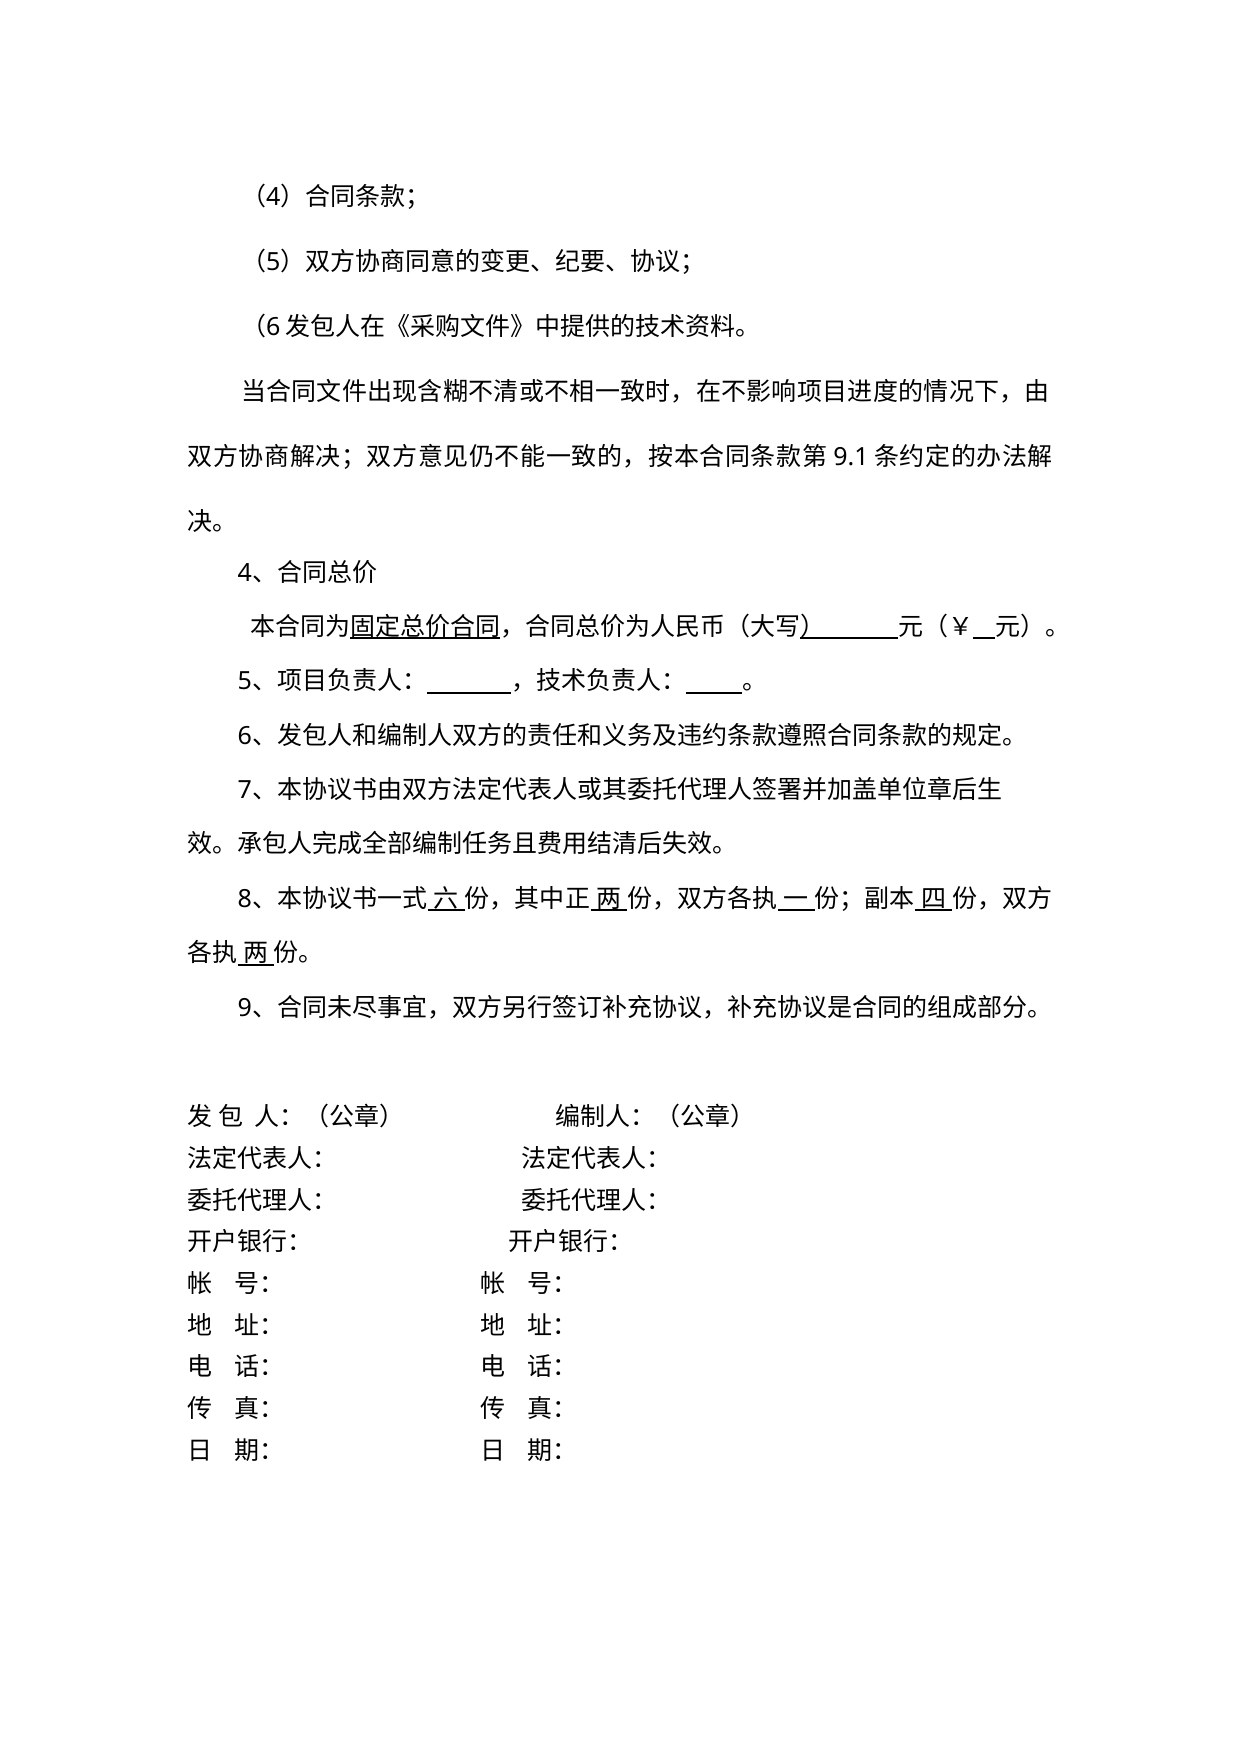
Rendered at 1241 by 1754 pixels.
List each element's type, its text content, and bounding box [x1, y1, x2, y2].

text 开户银行： 开户银行： [187, 1217, 1053, 1259]
text 发 包 人：（公章） 编制人：（公章） [187, 1092, 1053, 1134]
text 7、本协议书由双方法定代表人或其委托代理人签署并加盖单位章后生效。承包人完成全部编制任务且费用结清后失效。 [187, 769, 1004, 860]
text 6、发包人和编制人双方的责任和义务及违约条款遵照合同条款的规定。 [187, 715, 1053, 751]
text 本合同为固定总价合同，合同总价为人民币（大写） 元（￥ 元）。 [187, 606, 1053, 643]
text 法定代表人： 法定代表人： [187, 1134, 1053, 1176]
text 地 址： 地 址： [187, 1301, 1053, 1342]
text 4、合同总价 [187, 552, 1053, 588]
text （5）双方协商同意的变更、纪要、协议； [187, 227, 1053, 292]
text 传 真： 传 真： [187, 1384, 1053, 1426]
text 5、项目负责人： ，技术负责人： 。 [187, 661, 1053, 697]
text （6发包人在《采购文件》中提供的技术资料。 [187, 292, 1053, 357]
text 委托代理人： 委托代理人： [187, 1176, 1053, 1217]
text （4）合同条款； [187, 162, 1053, 227]
text 8、本协议书一式 六 份，其中正 两 份，双方各执 一 份；副本 四 份，双方各执 两 份。 [187, 878, 1053, 969]
text 当合同文件出现含糊不清或不相一致时，在不影响项目进度的情况下，由双方协商解决；双方意见仍不能一致的，按本合同条款第9.1条约定的办法解决。 [187, 357, 1053, 552]
text 9、合同未尽事宜，双方另行签订补充协议，补充协议是合同的组成部分。 [187, 987, 1053, 1023]
text 日 期： 日 期： [187, 1426, 1053, 1467]
text 电 话： 电 话： [187, 1342, 1053, 1384]
text 帐 号： 帐 号： [187, 1259, 1053, 1301]
